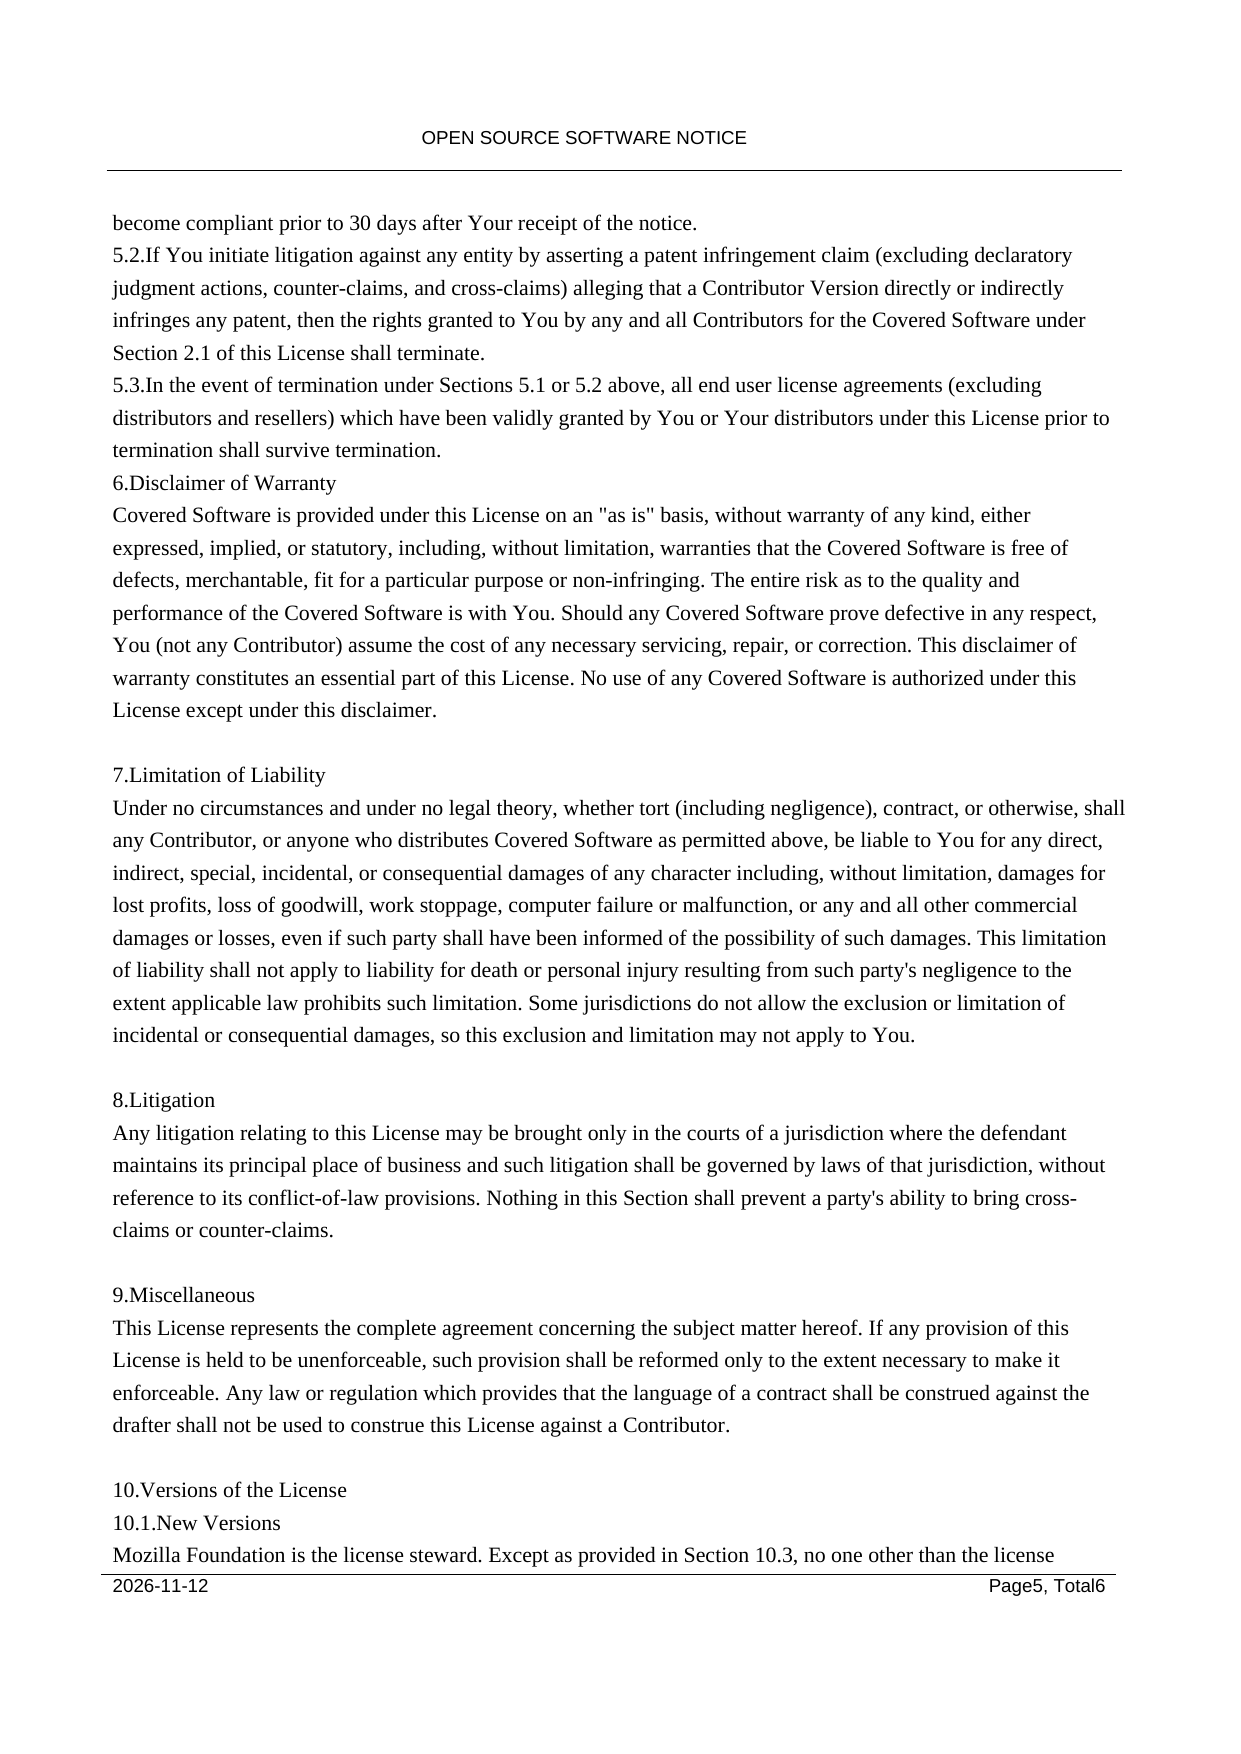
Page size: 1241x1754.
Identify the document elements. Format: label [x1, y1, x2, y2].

text [112, 206, 1128, 1571]
